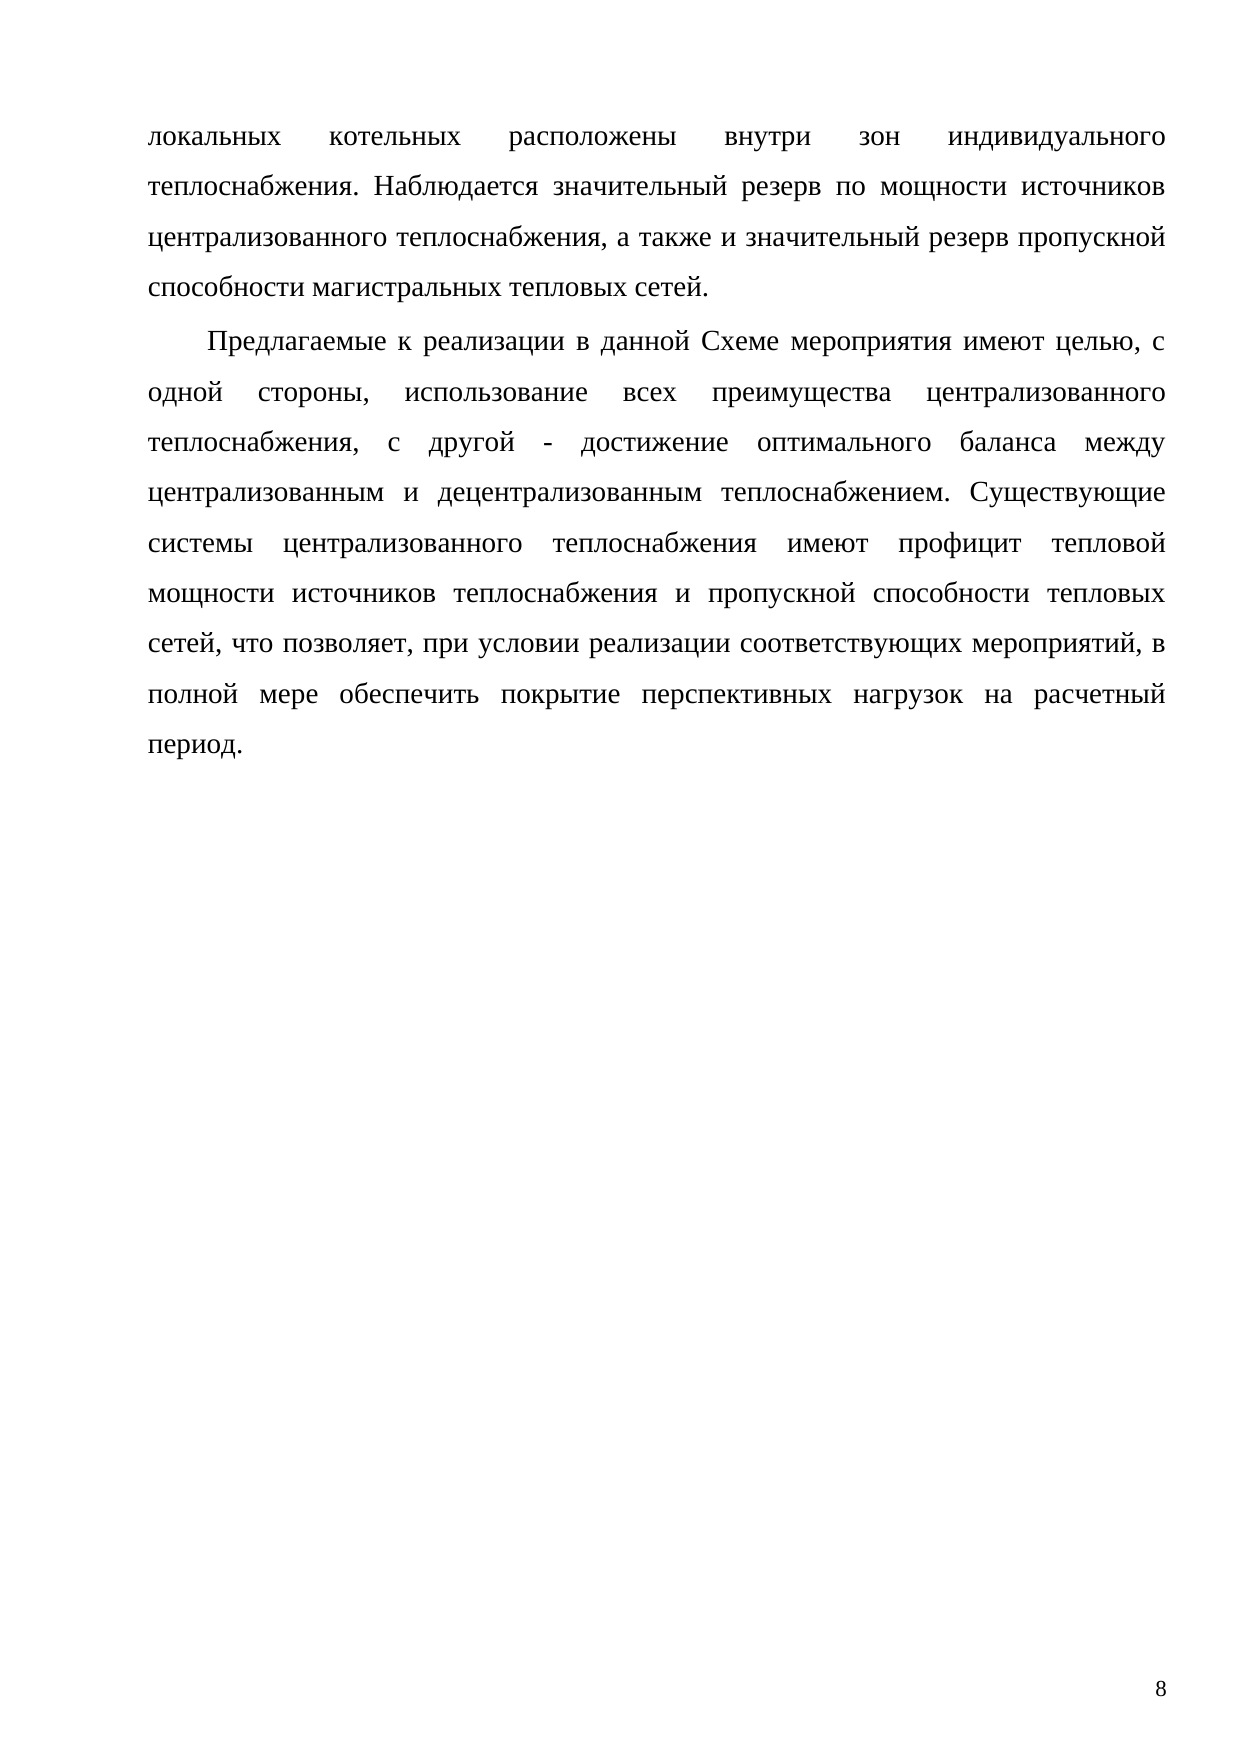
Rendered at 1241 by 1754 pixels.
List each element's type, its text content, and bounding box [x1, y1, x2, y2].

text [148, 118, 1167, 303]
text Предлагаемые к реализации в данной Схеме мероприятия имеют целью, с одной стороны, использование всех преимущества централизованного теплоснабжения, с другой - достижение оптимального баланса между централизованным и децентрализованным теплоснабжением. Существующие системы централизованного теплоснабжения имеют профицит тепловой мощности источников теплоснабжения и пропускной способности тепловых сетей, что позволяет, при условии реализации соответствующих мероприятий, в полной мере обеспечить покрытие перспективных нагрузок на расчетный период. [148, 323, 1167, 759]
